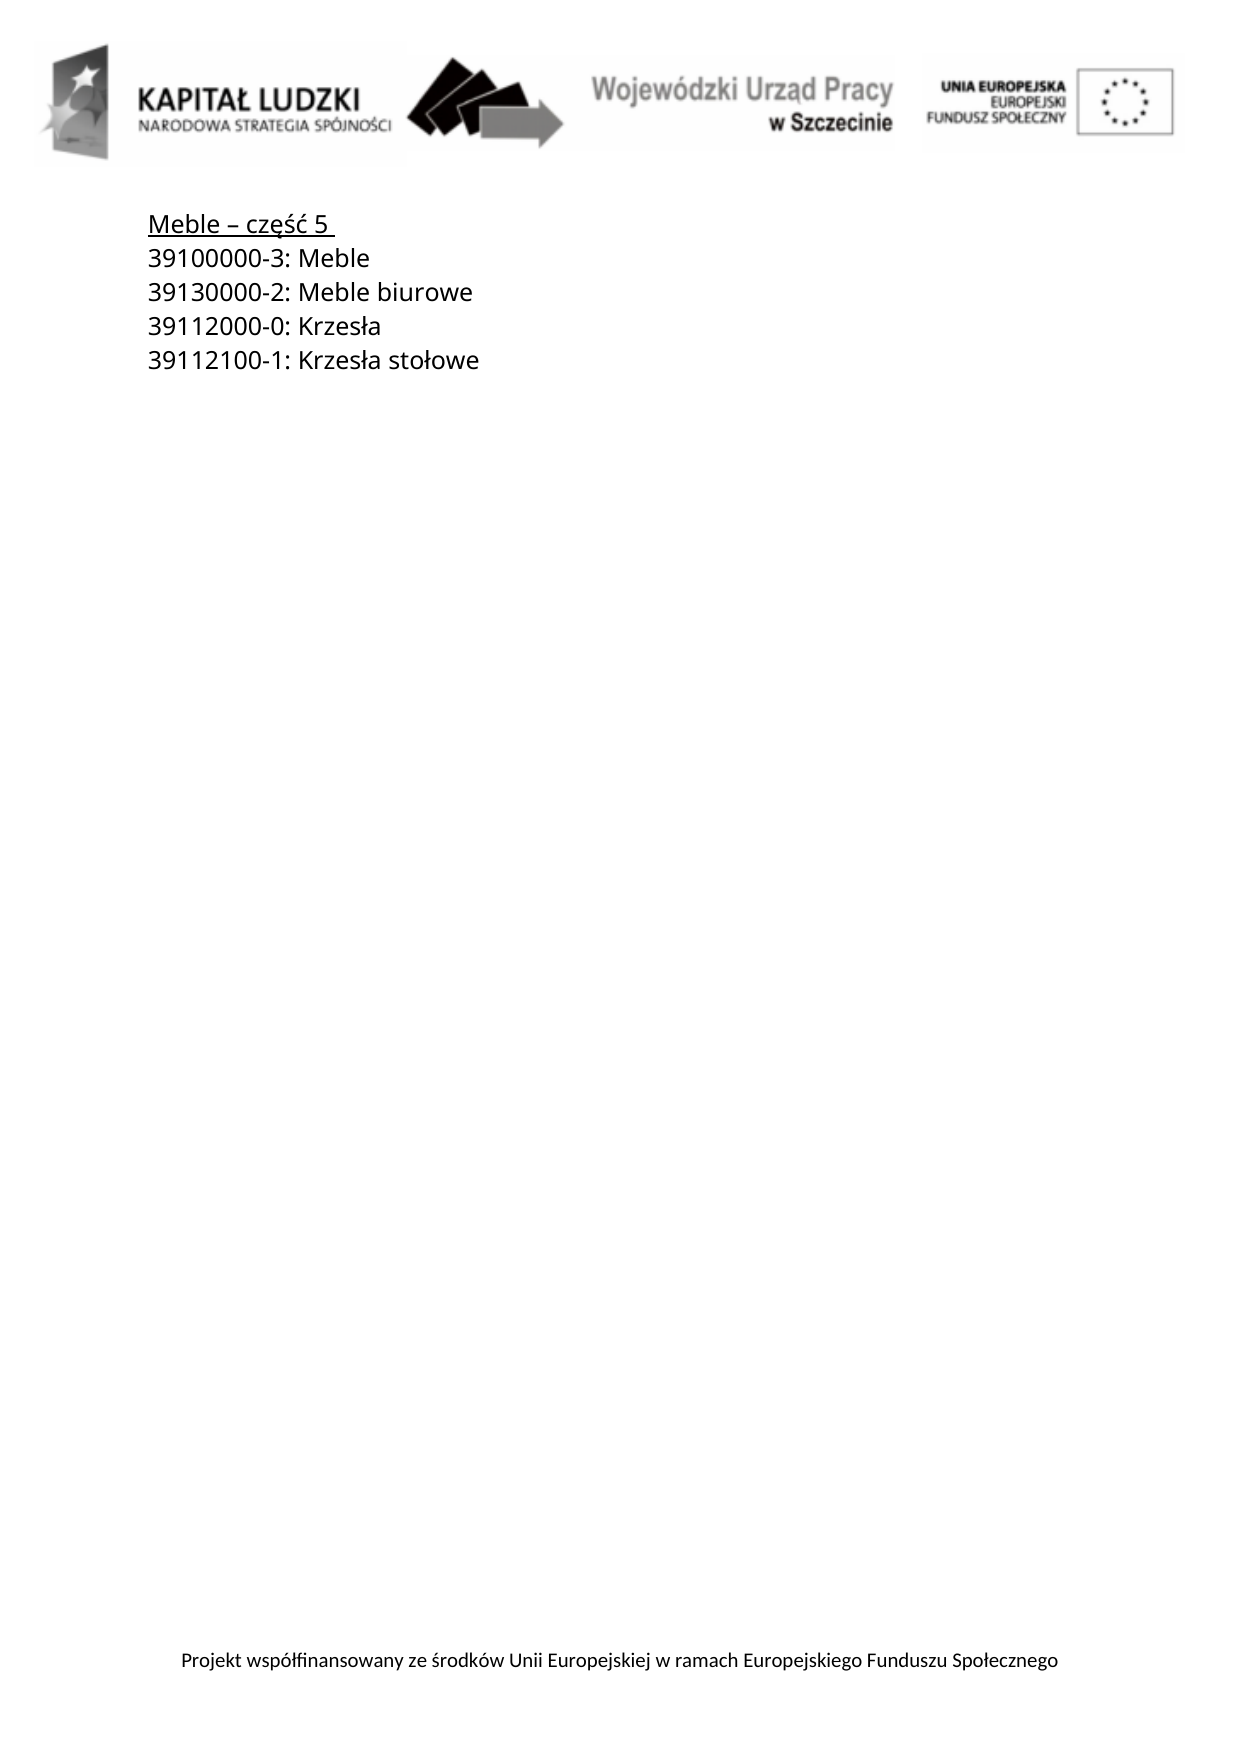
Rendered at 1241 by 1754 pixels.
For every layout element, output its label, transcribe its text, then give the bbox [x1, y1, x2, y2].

text 39112100-1: Krzesła stołowe [148, 343, 1093, 377]
text 39130000-2: Meble biurowe [148, 275, 1093, 309]
text 39112000-0: Krzesła [148, 309, 1093, 343]
text Meble – część 5 [148, 207, 1093, 241]
text 39100000-3: Meble [148, 241, 1093, 275]
